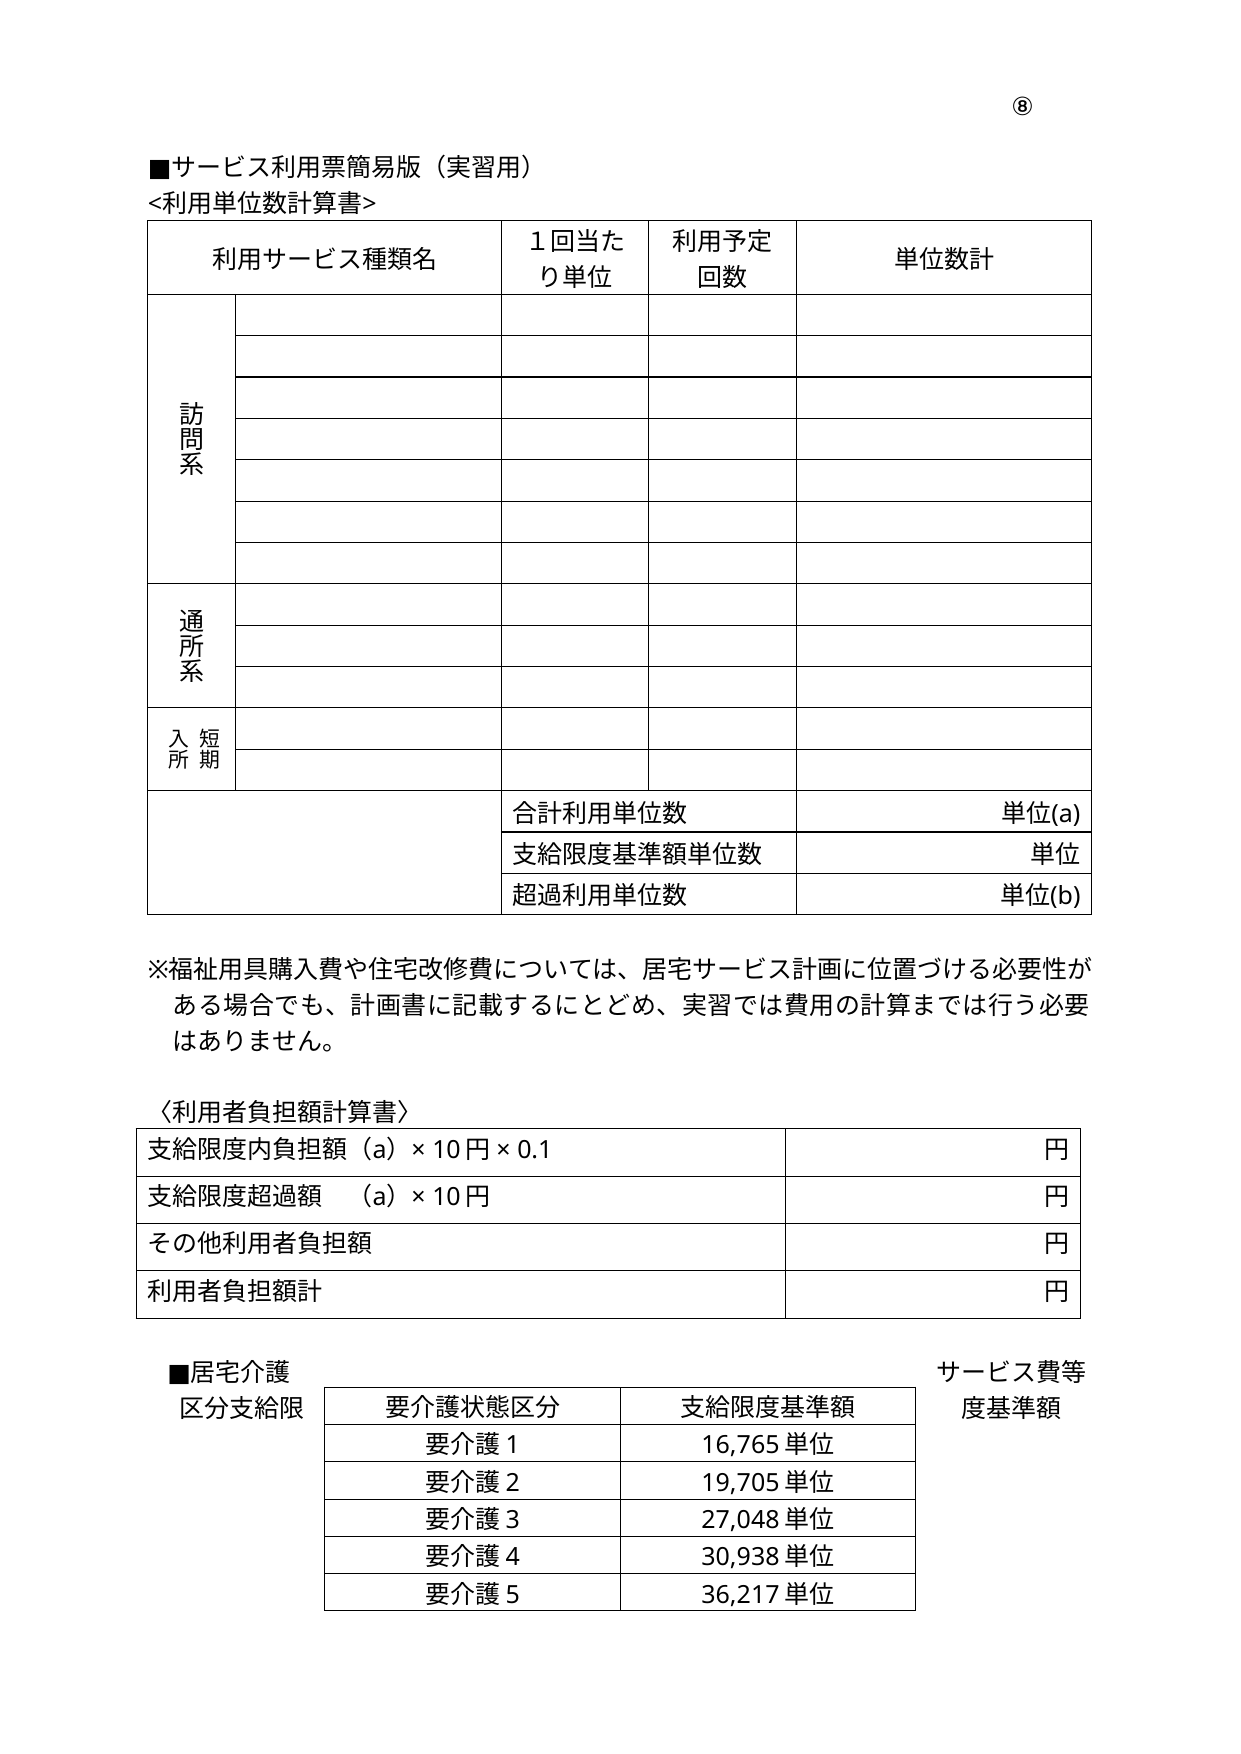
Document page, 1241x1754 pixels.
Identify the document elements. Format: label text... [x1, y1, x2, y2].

table_cell 要介護2 [325, 1462, 620, 1498]
table_header 利用予定 回数 [649, 221, 796, 294]
table_cell [649, 626, 796, 666]
table_cell [649, 295, 796, 335]
table_cell 支給限度基準額単位数 [502, 833, 796, 873]
table_cell [236, 667, 501, 707]
text ■サービス利用票簡易版（実習用） [148, 148, 1092, 184]
table_header １回当たり単位 [502, 221, 648, 294]
table_cell [236, 543, 501, 583]
table_cell 単位 [797, 833, 1091, 873]
table_cell [797, 419, 1091, 459]
table_cell 要介護5 [325, 1574, 620, 1610]
table_cell 単位(b) [797, 874, 1091, 914]
table_cell [649, 419, 796, 459]
table_cell [502, 378, 648, 418]
table_cell [236, 750, 501, 790]
table_cell [797, 543, 1091, 583]
table_cell [649, 584, 796, 624]
table_header 支給限度内負担額（a）× 10円 × 0.1 [137, 1129, 785, 1176]
table_header 単位数計 [797, 221, 1091, 294]
table_cell [797, 295, 1091, 335]
table_cell 要介護3 [325, 1500, 620, 1536]
table_cell [236, 502, 501, 542]
table_cell 通所系 [148, 584, 235, 707]
table_cell 19,705単位 [621, 1462, 915, 1498]
table_header 要介護状態区分 [325, 1388, 620, 1424]
table_cell [236, 419, 501, 459]
table_cell [502, 626, 648, 666]
table_cell [502, 584, 648, 624]
table_header 円 [786, 1129, 1080, 1176]
table_cell [502, 543, 648, 583]
table_cell [649, 667, 796, 707]
table_header 利用サービス種類名 [148, 221, 501, 294]
table_header 支給限度基準額 [621, 1388, 915, 1424]
table_cell 利用者負担額計 [137, 1271, 785, 1317]
table_cell [236, 295, 501, 335]
table_cell 30,938単位 [621, 1537, 915, 1573]
table_cell 短期入所系 [148, 708, 235, 790]
table_cell 円 [786, 1177, 1080, 1223]
table_cell [649, 336, 796, 376]
table_cell [502, 336, 648, 376]
table_cell 16,765単位 [621, 1425, 915, 1461]
table_cell 支給限度超過額 （a）× 10円 [137, 1177, 785, 1223]
table_cell [236, 708, 501, 749]
table_cell 36,217単位 [621, 1574, 915, 1610]
table_cell [502, 419, 648, 459]
table_cell [236, 460, 501, 501]
table_cell [148, 791, 501, 914]
table_cell [502, 460, 648, 501]
table_cell [502, 502, 648, 542]
table_cell [236, 378, 501, 418]
text ■居宅介護サービス費等区分支給限度基準額 [148, 1352, 1092, 1425]
table_cell [649, 502, 796, 542]
table_cell [797, 626, 1091, 666]
table_cell [502, 667, 648, 707]
text ※福祉用具購入費や住宅改修費については、居宅サービス計画に位置づける必要性がある場合でも、計画書に記載するにとどめ、実習では費用の計算までは行う必要はありません。 [148, 949, 1092, 1058]
table_cell [502, 295, 648, 335]
table_cell [236, 336, 501, 376]
text <利用単位数計算書> [148, 184, 1092, 220]
table_cell [797, 378, 1091, 418]
table_cell [797, 460, 1091, 501]
table_cell [502, 750, 648, 790]
table_cell [649, 460, 796, 501]
table_cell [502, 708, 648, 749]
table_cell [797, 667, 1091, 707]
text 〈利用者負担額計算書〉 [148, 1092, 1092, 1128]
table_cell [797, 502, 1091, 542]
table_cell 円 [786, 1224, 1080, 1270]
table_cell [797, 750, 1091, 790]
table_cell 27,048単位 [621, 1500, 915, 1536]
table_cell [649, 708, 796, 749]
table_cell [797, 584, 1091, 624]
table_cell 円 [786, 1271, 1080, 1317]
table_cell 要介護1 [325, 1425, 620, 1461]
table_cell 超過利用単位数 [502, 874, 796, 914]
table_cell 合計利用単位数 [502, 791, 796, 831]
table_cell [797, 708, 1091, 749]
table_cell [649, 750, 796, 790]
table_cell 要介護4 [325, 1537, 620, 1573]
table_cell [649, 543, 796, 583]
table_cell [236, 584, 501, 624]
table_cell [649, 378, 796, 418]
table_cell その他利用者負担額 [137, 1224, 785, 1270]
table_cell [797, 336, 1091, 376]
table_cell 訪問系 [148, 295, 235, 583]
table_cell 単位(a) [797, 791, 1091, 831]
table_cell [236, 626, 501, 666]
